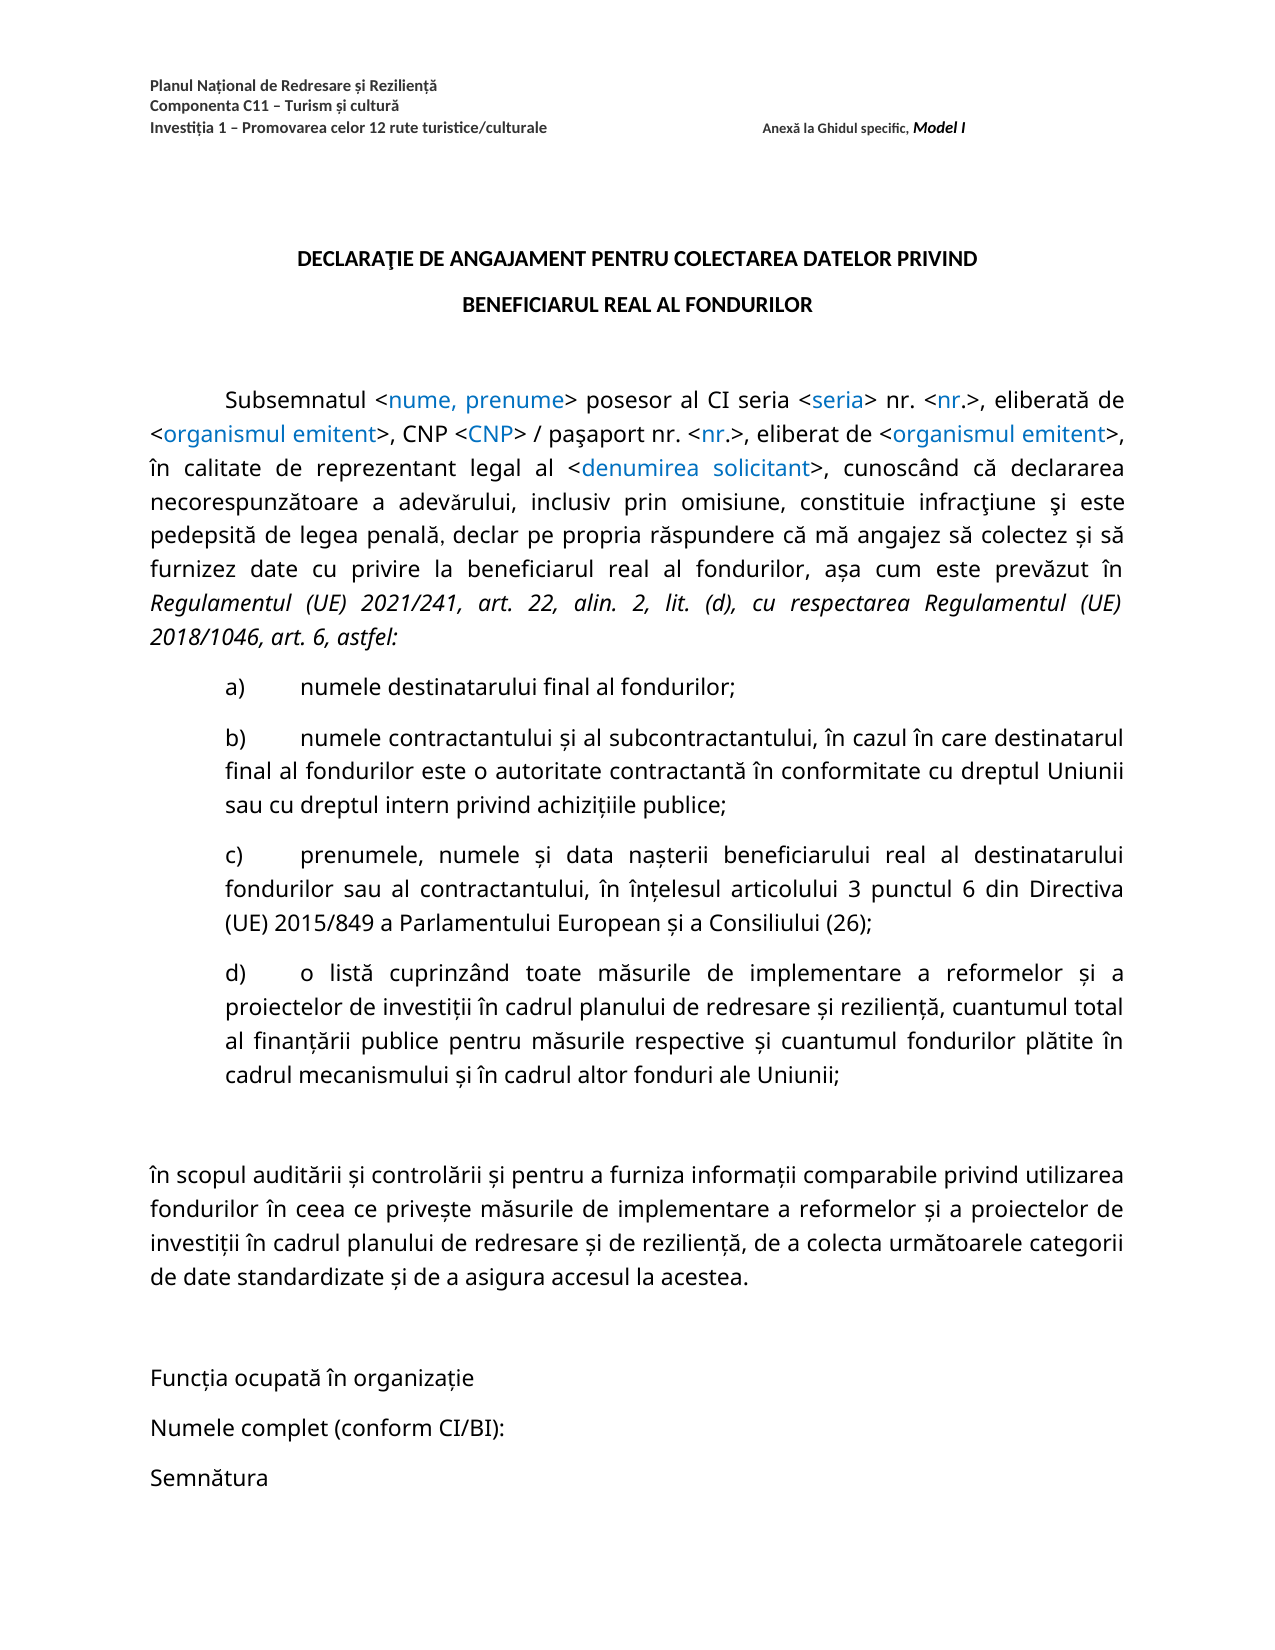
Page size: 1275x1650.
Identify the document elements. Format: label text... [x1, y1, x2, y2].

text Numele complet (conform CI/BI): [150, 1412, 1125, 1443]
text d) o listă cuprinzând toate măsurile de implementare a reformelor și a proiectelor de investiții în cadrul planului de redresare și reziliență, cuantumul total al finanțării publice pentru măsurile respective și cuantumul fondurilor plătite în cadrul mecanismului și în cadrul altor fonduri ale Uniunii; [225, 957, 1125, 1090]
text DECLARAŢIE DE ANGAJAMENT PENTRU COLECTAREA DATELOR PRIVIND [150, 244, 1125, 272]
text a) numele destinatarului final al fondurilor; [225, 671, 1125, 702]
text Semnătura [150, 1462, 1125, 1493]
text Funcția ocupată în organizație [150, 1361, 1125, 1393]
text b) numele contractantului și al subcontractantului, în cazul în care destinatarul final al fondurilor este o autoritate contractantă în conformitate cu dreptul Uniunii sau cu dreptul intern privind achizițiile publice; [225, 721, 1125, 820]
text în scopul auditării și controlării și pentru a furniza informații comparabile privind utilizarea fondurilor în ceea ce privește măsurile de implementare a reformelor și a proiectelor de investiții în cadrul planului de redresare și de reziliență, de a colecta următoarele categorii de date standardizate și de a asigura accesul la acestea. [150, 1159, 1125, 1292]
text c) prenumele, numele și data nașterii beneficiarului real al destinatarului fondurilor sau al contractantului, în înțelesul articolului 3 punctul 6 din Directiva (UE) 2015/849 a Parlamentului European și a Consiliului (26); [225, 839, 1125, 938]
text BENEFICIARUL REAL AL FONDURILOR [150, 291, 1125, 319]
text Subsemnatul <nume, prenume> posesor al CI seria <seria> nr. <nr.>, eliberată de <organismul emitent>, CNP <CNP> / paşaport nr. <nr.>, eliberat de <organismul emitent>, în calitate de reprezentant legal al <denumirea solicitant>, cunoscând că declararea necorespunzătoare a adevǎrului, inclusiv prin omisiune, constituie infracţiune şi este pedepsită de legea penală, declar pe propria răspundere că mă angajez să colectez și să furnizez date cu privire la beneficiarul real al fondurilor, așa cum este prevăzut în Regulamentul (UE) 2021/241, art. 22, alin. 2, lit. (d), cu respectarea Regulamentul (UE) 2018/1046, art. 6, astfel: [150, 384, 1125, 652]
